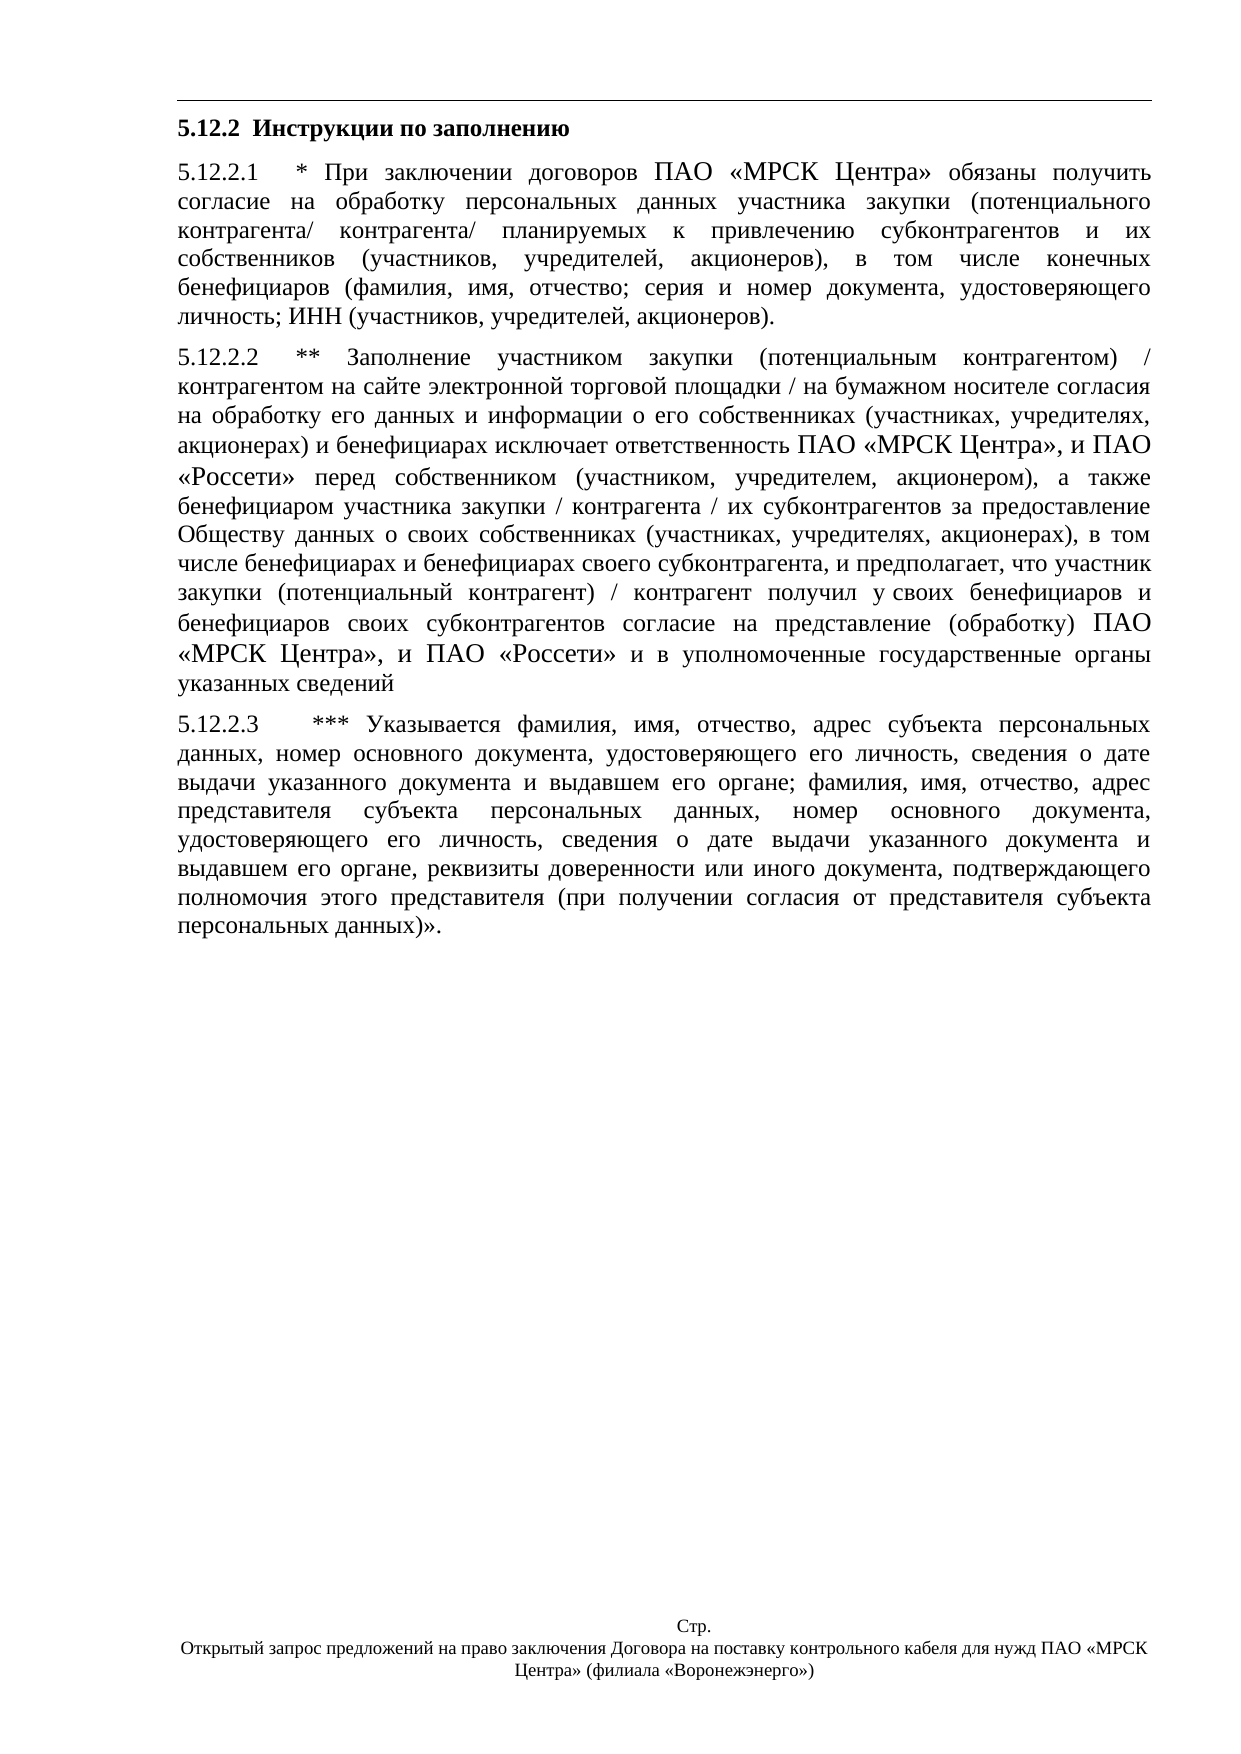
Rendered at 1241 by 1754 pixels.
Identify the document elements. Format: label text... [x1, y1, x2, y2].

list ** Заполнение участником закупки (потенциальным контрагентом) / контрагентом на сайте электронной торговой площадки / на бумажном носителе согласия на обработку его данных и информации о его собственниках (участниках, учредителях, акционерах) и бенефициарах исключает ответственность ПАО «МРСК Центра», и ПАО «Россети» перед собственником (участником, учредителем, акционером), а также бенефициаром участника закупки / контрагента / их субконтрагентов за предоставление Обществу данных о своих собственниках (участниках, учредителях, акционерах), в том числе бенефициарах и бенефициарах своего субконтрагента, и предполагает, что участник закупки (потенциальный контрагент) / контрагент получил у своих бенефициаров и бенефициаров своих субконтрагентов согласие на представление (обработку) ПАО «МРСК Центра», и ПАО «Россети» и в уполномоченные государственные органы указанных сведений [177, 342, 1152, 697]
subtitle Инструкции по заполнению [177, 113, 1152, 142]
list * При заключении договоров ПАО «МРСК Центра» обязаны получить согласие на обработку персональных данных участника закупки (потенциального контрагента/ контрагента/ планируемых к привлечению субконтрагентов и их собственников (участников, учредителей, акционеров), в том числе конечных бенефициаров (фамилия, имя, отчество; серия и номер документа, удостоверяющего личность; ИНН (участников, учредителей, акционеров). [177, 155, 1152, 330]
list *** Указывается фамилия, имя, отчество, адрес субъекта персональных данных, номер основного документа, удостоверяющего его личность, сведения о дате выдачи указанного документа и выдавшем его органе; фамилия, имя, отчество, адрес представителя субъекта персональных данных, номер основного документа, удостоверяющего его личность, сведения о дате выдачи указанного документа и выдавшем его органе, реквизиты доверенности или иного документа, подтверждающего полномочия этого представителя (при получении согласия от представителя субъекта персональных данных)». [177, 709, 1152, 939]
